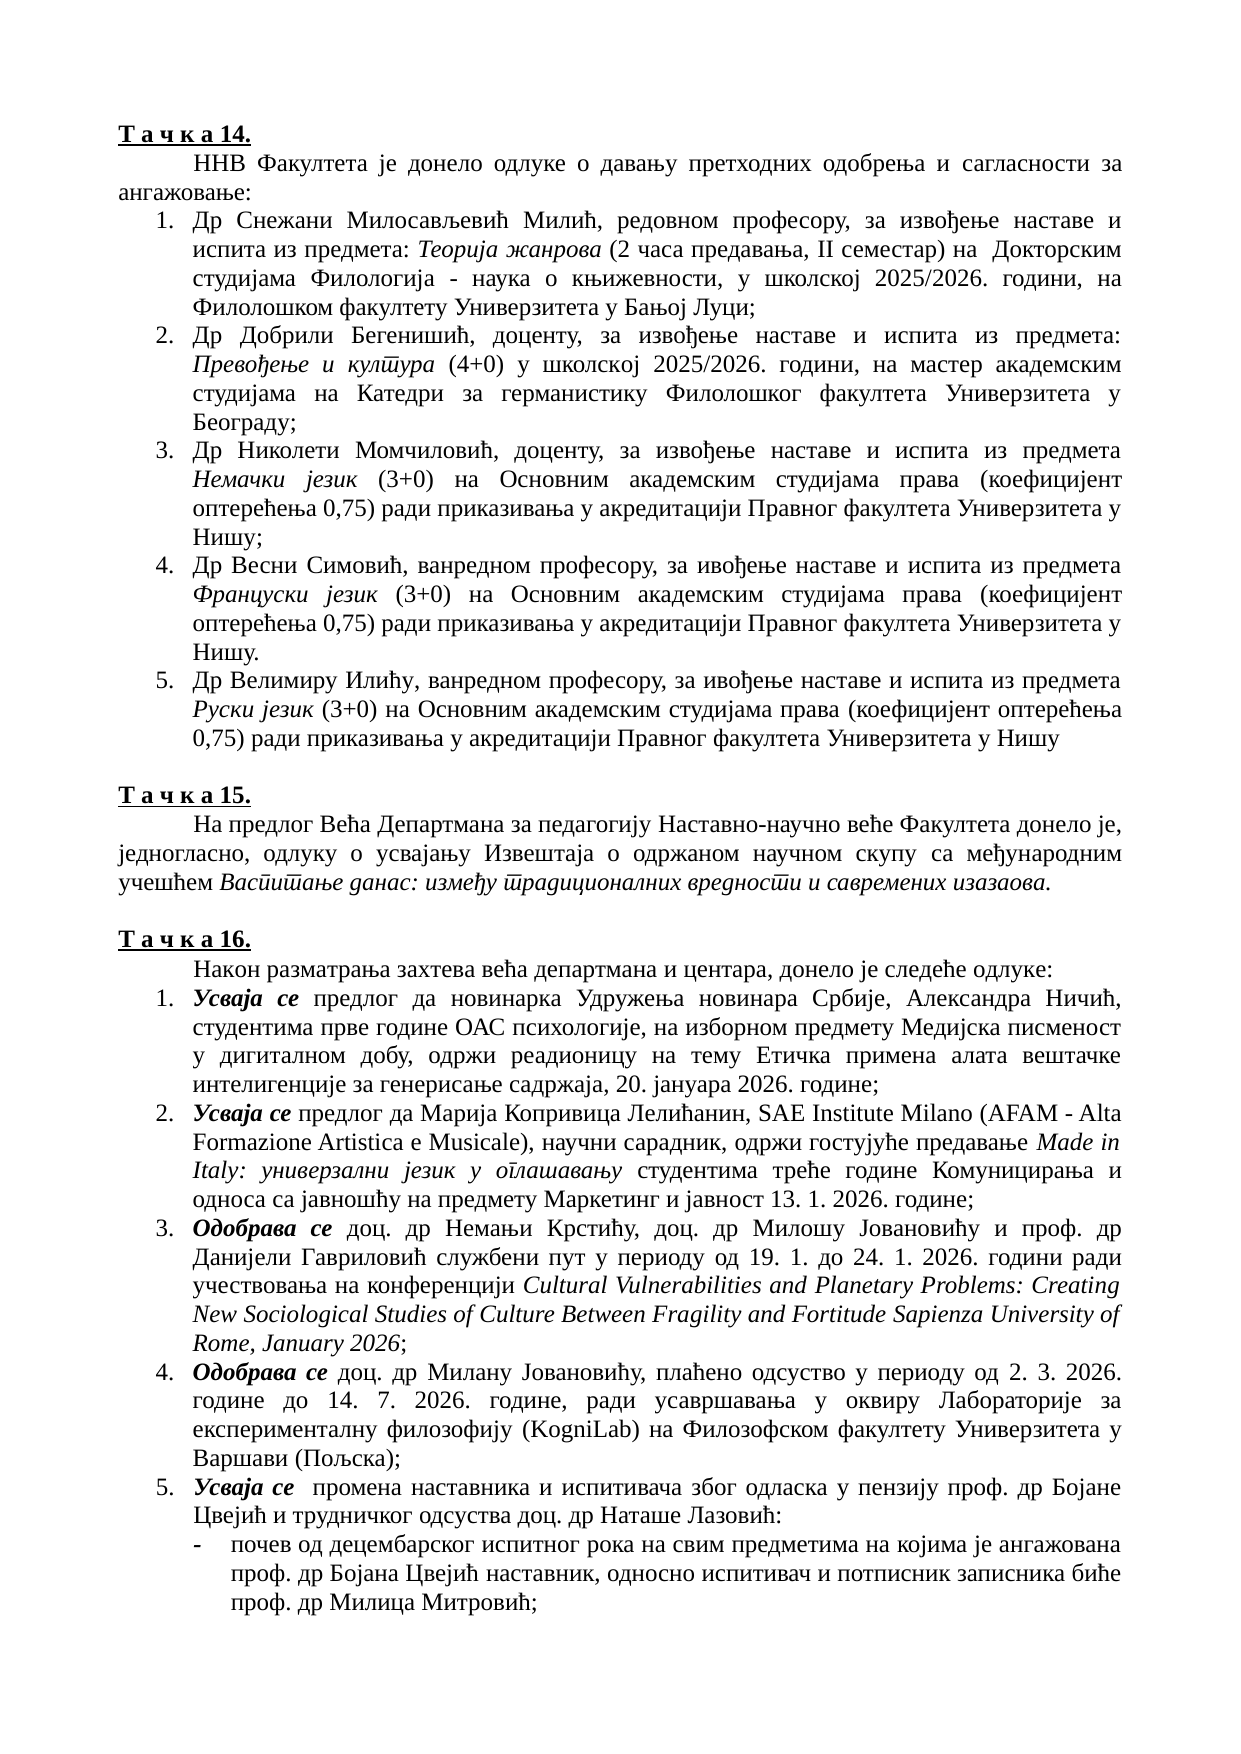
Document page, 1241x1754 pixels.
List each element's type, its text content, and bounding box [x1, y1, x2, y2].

list почев од децембарског испитног рока на свим предметима на којима је ангажована проф. др Бојана Цвејић наставник, односно испитивач и потписник записника биће проф. др Милица Митровић; [193, 1529, 1122, 1615]
text Т а ч к а 16. [118, 924, 1122, 953]
list Усваја се предлог да новинарка Удружења новинара Србије, Александра Ничић, студентима прве године ОАС психологије, на изборном предмету Медијска писменост у дигиталном добу, одржи реадионицу на тему Етичка примена алата вештачке интелигенције за генерисање садржаја, 20. јануара 2026. године; [155, 983, 1122, 1098]
list Др Добрили Бегенишић, доценту, за извођење наставе и испита из предмета: Превођење и култура (4+0) у школскoj 2025/2026. години, на мастер академским студијама на Катедри за германистику Филолошког факултета Универзитета у Београду; [155, 321, 1122, 436]
list Др Весни Симовић, ванредном професору, за ивођење наставе и испита из предмета Француски језик (3+0) на Основним академским студијама права (коефицијент оптерећења 0,75) ради приказивања у акредитацији Правног факултета Универзитета у Нишу. [155, 551, 1122, 666]
list Др Снежани Милосављевић Милић, редовном професору, за извођење наставе и испита из предмета: Теорија жанрова (2 часа предавања, II семестар) на Докторским студијама Филологијa - наука о књижевности, у школској 2025/2026. години, на Филолошком факултету Универзитета у Бањој Луци; [155, 206, 1122, 321]
list Усваја се промена наставника и испитивача због одласка у пензију проф. др Бојане Цвејић и трудничког одсуства доц. др Наташе Лазовић: [156, 1472, 1122, 1529]
text Т а ч к а 14. [118, 118, 1122, 148]
text Након разматрања захтева већа департмана и центара, донело је следеће одлуке: [118, 953, 1122, 983]
list Одобрава се доц. др Немањи Крстићу, доц. др Милошу Јовановићу и проф. др Данијели Гавриловић службени пут у периоду од 19. 1. до 24. 1. 2026. години ради учествовања на конференцији Cultural Vulnerabilities and Planetary Problems: Creating New Sociological Studies of Culture Between Fragility and Fortitude Sapienza University of Rome, January 2026; [155, 1213, 1122, 1357]
text ННВ Факултета је донело одлуке о давању претходних одобрења и сагласности за ангажовање: [118, 148, 1122, 206]
text На предлог Већа Департмана за педагогију Наставно-научно веће Факултета донело је, једногласно, одлуку о усвајању Извештаја о одржаном научном скупу са међународним учешћем Васпитање данас: између традиционалних вредности и савремених изазаова. [118, 809, 1122, 896]
list Одобрава се доц. др Милану Јовановићу, плаћено одсуство у периоду од 2. 3. 2026. године до 14. 7. 2026. године, ради усавршавања у оквиру Лабораторије за експерименталну филозофију (KogniLab) на Филозофском факултету Универзитета у Варшави (Пољска); [155, 1357, 1122, 1472]
list Усваја се предлог да Марија Копривица Лелићанин, SAE Institute Milano (AFAM - Alta Formazione Artistica e Musicale), научни сарадник, одржи гостујуће предавање Made in Italy: универзални језик у оглашавању студентима треће године Комуницирања и односа са јавношћу на предмету Маркетинг и јавност 13. 1. 2026. године; [155, 1098, 1122, 1213]
text Т а ч к а 15. [118, 781, 1122, 809]
list Др Николети Момчиловић, доценту, за извођење наставе и испита из предмета Немачки језик (3+0) на Основним академским студијама права (коефицијент оптерећења 0,75) ради приказивања у акредитацији Правног факултета Универзитета у Нишу; [155, 436, 1122, 551]
list Др Велимиру Илићу, ванредном професору, за ивођење наставе и испита из предмета Руски језик (3+0) на Основним академским студијама права (коефицијент оптерећења 0,75) ради приказивања у акредитацији Правног факултета Универзитета у Нишу [155, 666, 1122, 752]
